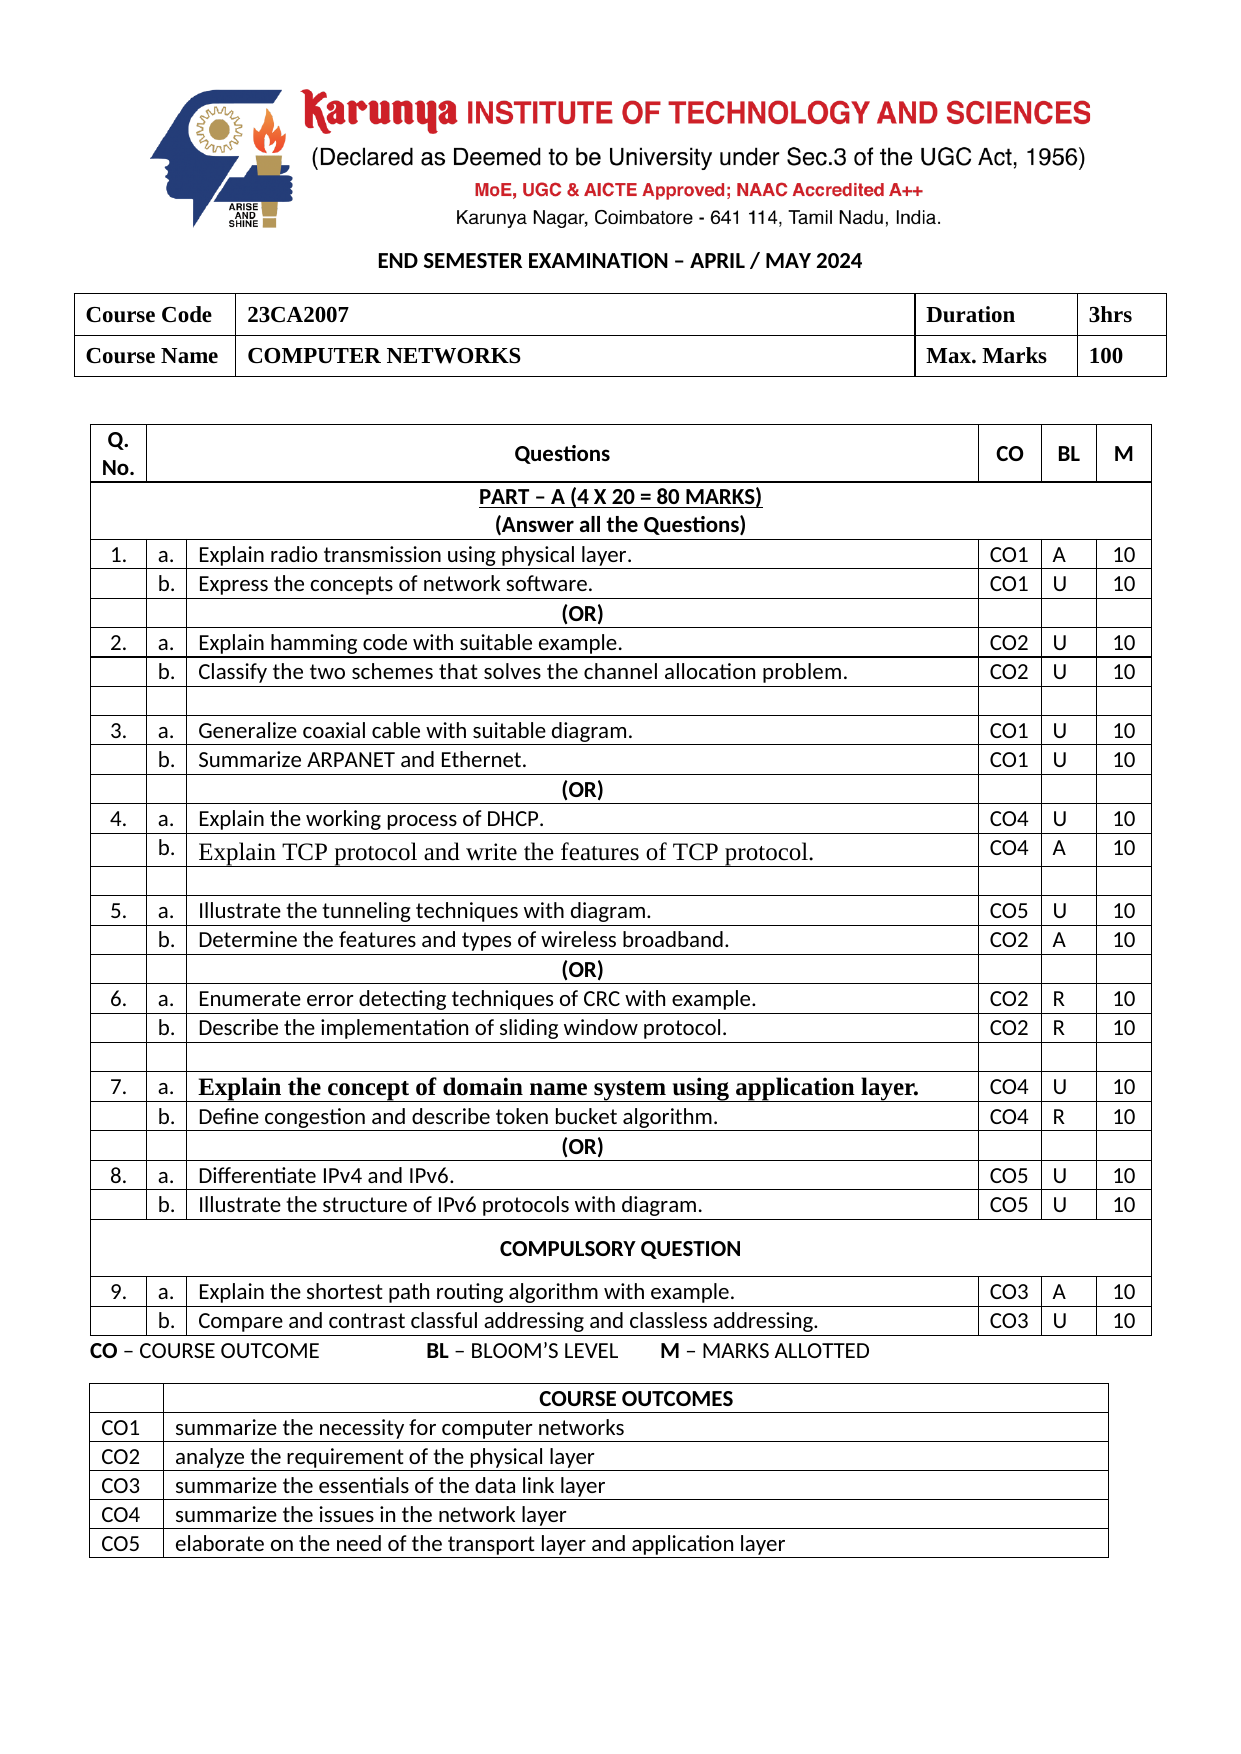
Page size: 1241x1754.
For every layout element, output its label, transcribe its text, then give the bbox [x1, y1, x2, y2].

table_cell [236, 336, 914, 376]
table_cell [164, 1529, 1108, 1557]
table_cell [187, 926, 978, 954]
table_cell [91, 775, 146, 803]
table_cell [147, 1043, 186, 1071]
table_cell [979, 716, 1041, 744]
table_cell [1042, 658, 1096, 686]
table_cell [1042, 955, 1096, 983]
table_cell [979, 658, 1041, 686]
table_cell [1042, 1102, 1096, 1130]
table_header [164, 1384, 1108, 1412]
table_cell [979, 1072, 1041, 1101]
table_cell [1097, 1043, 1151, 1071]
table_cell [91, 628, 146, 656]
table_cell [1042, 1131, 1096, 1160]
text END SEMESTER EXAMINATION – APRIL / MAY 2024 [90, 246, 1150, 274]
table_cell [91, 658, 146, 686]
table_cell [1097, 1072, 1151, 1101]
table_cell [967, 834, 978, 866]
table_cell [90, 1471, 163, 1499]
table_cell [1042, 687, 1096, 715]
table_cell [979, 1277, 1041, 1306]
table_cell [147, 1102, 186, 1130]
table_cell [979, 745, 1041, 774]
text CO – COURSE OUTCOME BL – BLOOM’S LEVEL M – MARKS ALLOTTED [90, 1336, 1150, 1364]
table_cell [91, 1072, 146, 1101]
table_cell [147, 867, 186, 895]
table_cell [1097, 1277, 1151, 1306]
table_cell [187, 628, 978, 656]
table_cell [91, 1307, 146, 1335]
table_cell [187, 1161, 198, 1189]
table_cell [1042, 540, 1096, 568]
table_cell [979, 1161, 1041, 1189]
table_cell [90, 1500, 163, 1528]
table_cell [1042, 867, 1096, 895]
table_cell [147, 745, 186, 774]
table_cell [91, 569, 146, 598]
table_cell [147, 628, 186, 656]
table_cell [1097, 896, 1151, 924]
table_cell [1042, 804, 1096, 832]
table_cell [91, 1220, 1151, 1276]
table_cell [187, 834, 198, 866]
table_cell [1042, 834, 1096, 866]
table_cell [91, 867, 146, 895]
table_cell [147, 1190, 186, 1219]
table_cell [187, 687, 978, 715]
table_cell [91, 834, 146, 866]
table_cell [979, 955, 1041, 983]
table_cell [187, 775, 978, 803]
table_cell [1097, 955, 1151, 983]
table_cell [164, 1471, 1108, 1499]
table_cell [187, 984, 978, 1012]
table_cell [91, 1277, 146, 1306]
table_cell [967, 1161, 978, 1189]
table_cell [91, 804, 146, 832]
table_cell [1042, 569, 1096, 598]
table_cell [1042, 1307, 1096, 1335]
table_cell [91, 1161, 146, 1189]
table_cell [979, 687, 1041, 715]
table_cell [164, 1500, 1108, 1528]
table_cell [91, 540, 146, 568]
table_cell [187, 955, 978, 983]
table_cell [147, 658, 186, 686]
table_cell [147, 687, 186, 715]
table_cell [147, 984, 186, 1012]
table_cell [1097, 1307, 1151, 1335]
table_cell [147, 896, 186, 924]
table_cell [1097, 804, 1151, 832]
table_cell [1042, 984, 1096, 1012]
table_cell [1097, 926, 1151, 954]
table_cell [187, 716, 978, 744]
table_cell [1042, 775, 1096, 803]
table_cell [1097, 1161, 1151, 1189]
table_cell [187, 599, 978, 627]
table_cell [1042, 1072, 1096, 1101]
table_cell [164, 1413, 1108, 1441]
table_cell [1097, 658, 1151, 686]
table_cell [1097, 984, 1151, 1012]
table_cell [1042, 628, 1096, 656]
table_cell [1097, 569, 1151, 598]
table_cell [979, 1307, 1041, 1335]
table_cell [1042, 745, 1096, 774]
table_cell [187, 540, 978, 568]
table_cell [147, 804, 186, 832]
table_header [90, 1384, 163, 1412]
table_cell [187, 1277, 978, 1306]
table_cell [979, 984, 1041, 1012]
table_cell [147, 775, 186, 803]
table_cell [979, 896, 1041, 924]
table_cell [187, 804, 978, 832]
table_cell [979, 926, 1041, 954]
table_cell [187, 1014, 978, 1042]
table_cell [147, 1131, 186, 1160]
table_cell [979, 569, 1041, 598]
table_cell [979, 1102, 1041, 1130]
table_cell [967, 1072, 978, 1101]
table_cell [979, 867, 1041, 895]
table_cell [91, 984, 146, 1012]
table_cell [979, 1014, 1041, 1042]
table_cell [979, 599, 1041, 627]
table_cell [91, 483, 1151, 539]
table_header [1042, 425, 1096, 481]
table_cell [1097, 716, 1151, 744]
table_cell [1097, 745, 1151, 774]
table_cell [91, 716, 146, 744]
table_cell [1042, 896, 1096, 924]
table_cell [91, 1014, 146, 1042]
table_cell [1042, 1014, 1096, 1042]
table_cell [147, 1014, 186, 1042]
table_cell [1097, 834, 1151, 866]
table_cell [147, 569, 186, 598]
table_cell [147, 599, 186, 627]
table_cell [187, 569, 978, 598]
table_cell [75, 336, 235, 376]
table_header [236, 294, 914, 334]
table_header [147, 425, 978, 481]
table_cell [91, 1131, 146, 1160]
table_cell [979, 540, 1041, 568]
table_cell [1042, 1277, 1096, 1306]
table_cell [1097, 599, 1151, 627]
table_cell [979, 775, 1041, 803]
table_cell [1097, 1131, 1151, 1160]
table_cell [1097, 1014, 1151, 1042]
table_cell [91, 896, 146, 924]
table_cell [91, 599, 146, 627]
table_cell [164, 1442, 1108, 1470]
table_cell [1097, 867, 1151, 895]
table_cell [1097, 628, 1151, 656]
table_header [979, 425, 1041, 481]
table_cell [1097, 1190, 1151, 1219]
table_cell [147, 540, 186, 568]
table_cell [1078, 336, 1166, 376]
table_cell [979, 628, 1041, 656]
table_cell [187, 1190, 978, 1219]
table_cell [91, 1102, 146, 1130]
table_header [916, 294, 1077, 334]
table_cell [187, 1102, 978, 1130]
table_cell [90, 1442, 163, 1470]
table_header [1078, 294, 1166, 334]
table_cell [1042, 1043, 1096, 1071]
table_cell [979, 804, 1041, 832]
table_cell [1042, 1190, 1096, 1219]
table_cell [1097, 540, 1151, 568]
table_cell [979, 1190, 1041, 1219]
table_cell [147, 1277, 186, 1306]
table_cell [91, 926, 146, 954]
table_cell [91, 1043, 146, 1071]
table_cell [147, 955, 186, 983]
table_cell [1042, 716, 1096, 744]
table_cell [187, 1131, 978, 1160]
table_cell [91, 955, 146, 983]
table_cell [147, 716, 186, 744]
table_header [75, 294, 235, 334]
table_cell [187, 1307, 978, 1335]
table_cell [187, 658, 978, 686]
picture [150, 89, 1091, 228]
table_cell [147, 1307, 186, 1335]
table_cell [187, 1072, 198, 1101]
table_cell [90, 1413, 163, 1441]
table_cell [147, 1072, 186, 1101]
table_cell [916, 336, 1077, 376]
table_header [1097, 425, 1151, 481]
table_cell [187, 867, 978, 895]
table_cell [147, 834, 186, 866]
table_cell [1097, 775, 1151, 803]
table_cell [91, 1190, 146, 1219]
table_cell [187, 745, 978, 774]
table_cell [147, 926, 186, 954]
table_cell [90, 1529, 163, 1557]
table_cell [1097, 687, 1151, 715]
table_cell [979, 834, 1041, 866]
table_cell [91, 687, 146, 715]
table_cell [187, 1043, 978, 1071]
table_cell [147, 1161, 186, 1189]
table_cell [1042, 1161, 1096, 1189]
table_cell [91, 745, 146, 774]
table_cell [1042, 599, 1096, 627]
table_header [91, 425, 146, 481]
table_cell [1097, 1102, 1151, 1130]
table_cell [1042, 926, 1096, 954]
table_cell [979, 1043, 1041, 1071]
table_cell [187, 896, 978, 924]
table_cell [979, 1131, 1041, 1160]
